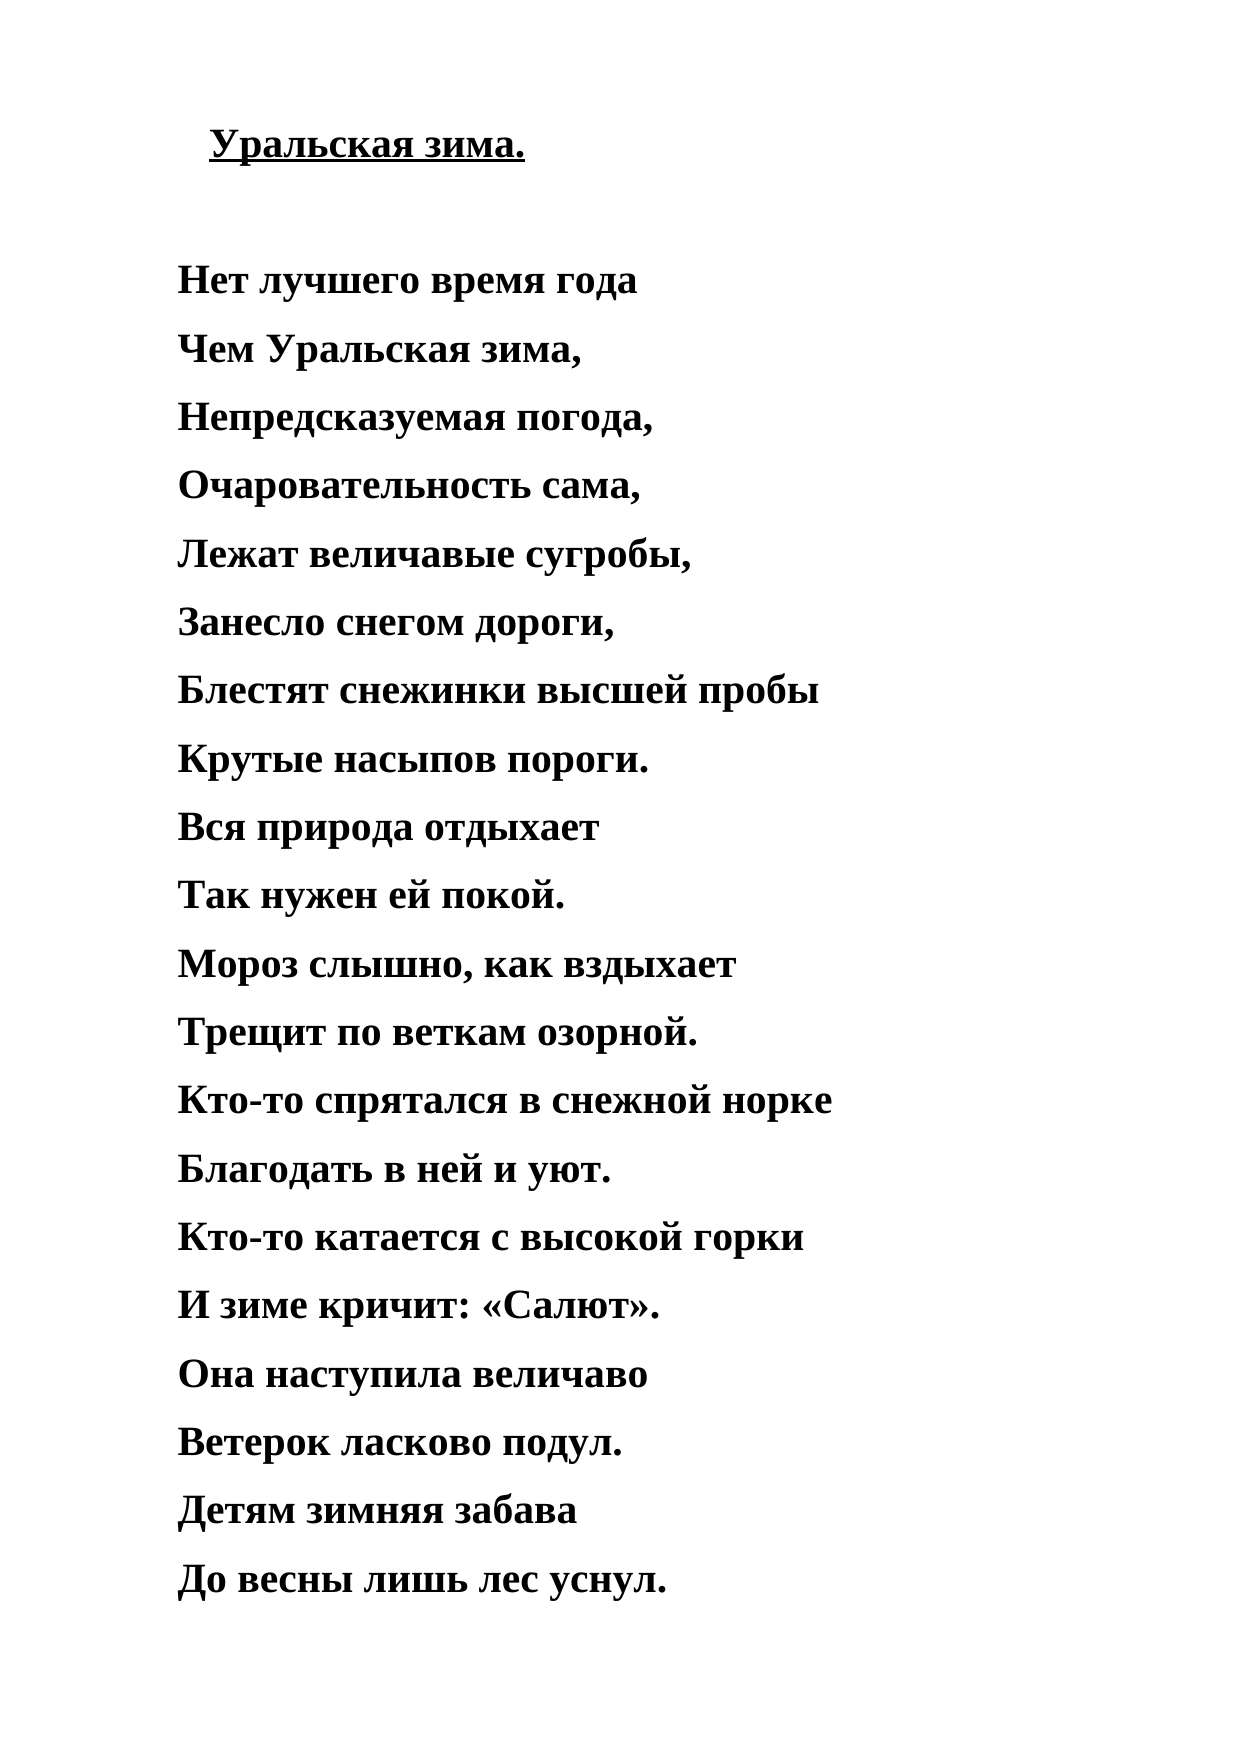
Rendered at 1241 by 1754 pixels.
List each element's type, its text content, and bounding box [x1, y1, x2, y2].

text Мороз слышно, как вздыхает [177, 938, 1152, 986]
text Кто-то спрятался в снежной норке [177, 1075, 1152, 1123]
text Лежат величавые сугробы, [177, 528, 1152, 576]
text Чем Уральская зима, [177, 323, 1152, 371]
text Детям зимняя забава [177, 1485, 1152, 1533]
text Так нужен ей покой. [177, 870, 1152, 918]
text Уральская зима. [177, 118, 1152, 166]
text Вся природа отдыхает [177, 801, 1152, 849]
text Благодать в ней и уют. [177, 1143, 1152, 1191]
text Она наступила величаво [177, 1348, 1152, 1396]
text Занесло снегом дороги, [177, 596, 1152, 644]
text Трещит по веткам озорной. [177, 1006, 1152, 1054]
text Крутые насыпов пороги. [177, 733, 1152, 781]
text До весны лишь лес уснул. [177, 1553, 1152, 1601]
text Очаровательность сама, [177, 460, 1152, 508]
text Нет лучшего время года [177, 255, 1152, 303]
text И зиме кричит: «Салют». [177, 1280, 1152, 1328]
text Блестят снежинки высшей пробы [177, 665, 1152, 713]
text Ветерок ласково подул. [177, 1416, 1152, 1464]
text Кто-то катается с высокой горки [177, 1211, 1152, 1259]
text Непредсказуемая погода, [177, 391, 1152, 439]
